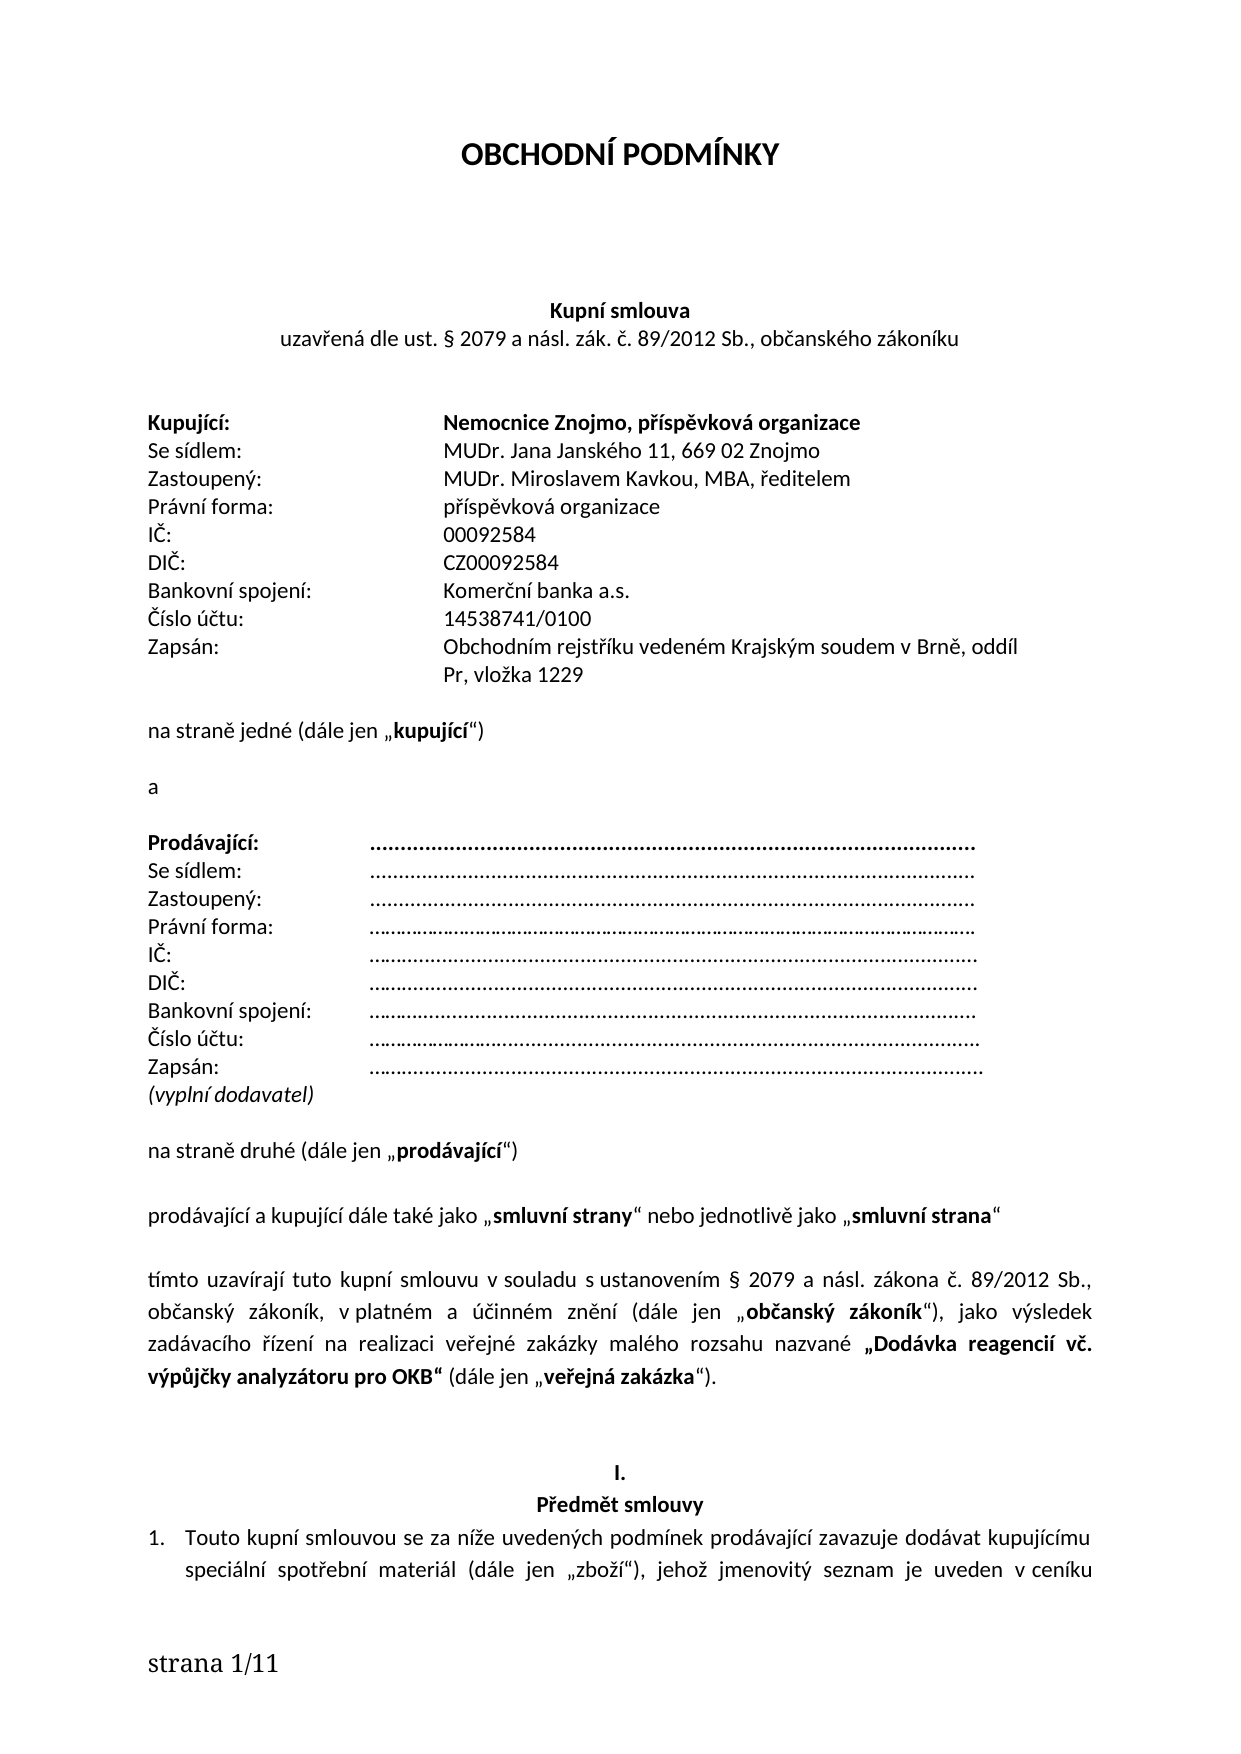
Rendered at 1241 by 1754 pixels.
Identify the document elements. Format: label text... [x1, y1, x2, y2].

text Číslo účtu: …………………….................................................................................... [148, 1024, 1092, 1052]
text Zastoupený: ......................................................................................................... [148, 884, 1092, 912]
text Se sídlem: ......................................................................................................... [148, 856, 1092, 884]
text Se sídlem: MUDr. Jana Janského 11, 669 02 Znojmo [148, 436, 1092, 464]
text Zapsán: ……..................................................................................................... [148, 1052, 1092, 1080]
text I. [148, 1458, 1092, 1486]
text tímto uzavírají tuto kupní smlouvu v souladu s ustanovením § 2079 a násl. zákona č. 89/2012 Sb., občanský zákoník, v platném a účinném znění (dále jen „občanský zákoník“), jako výsledek zadávacího řízení na realizaci veřejné zakázky malého rozsahu nazvané „Dodávka reagencií vč. výpůjčky analyzátoru pro OKB“ (dále jen „veřejná zakázka“). [148, 1265, 1092, 1390]
text Kupující: Nemocnice Znojmo, příspěvková organizace [148, 408, 1092, 436]
text IČ: 00092584 [148, 520, 1092, 548]
text DIČ: CZ00092584 [148, 548, 1092, 576]
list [148, 1523, 1092, 1583]
text (vyplní dodavatel) [148, 1080, 1092, 1108]
text Právní forma: příspěvková organizace [148, 492, 1092, 520]
text Prodávající: ................................................................................................... [148, 828, 1092, 856]
text Právní forma: ……………………………………………………………………………………………………. [148, 912, 1092, 940]
text Číslo účtu: 14538741/0100 [148, 604, 1092, 632]
text Zastoupený: MUDr. Miroslavem Kavkou, MBA, ředitelem [148, 464, 1092, 492]
text na straně druhé (dále jen „prodávající“) [148, 1136, 1092, 1164]
text na straně jedné (dále jen „kupující“) [148, 716, 1092, 744]
text uzavřená dle ust. § 2079 a násl. zák. č. 89/2012 Sb., občanského zákoníku [148, 324, 1092, 352]
text Bankovní spojení: ………................................................................................................. [148, 996, 1092, 1024]
text IČ: …….................................................................................................... [148, 940, 1092, 968]
text Předmět smlouvy [148, 1491, 1092, 1518]
text Bankovní spojení: Komerční banka a.s. [148, 576, 1092, 604]
text Kupní smlouva [148, 296, 1092, 324]
text prodávající a kupující dále také jako „smluvní strany“ nebo jednotlivě jako „smluvní strana“ [148, 1201, 1092, 1229]
text OBCHODNÍ PODMÍNKY [148, 133, 1092, 174]
text Zapsán: Obchodním rejstříku vedeném Krajským soudem v Brně, oddíl Pr, vložka 1229 [148, 632, 1092, 688]
text DIČ: …….................................................................................................... [148, 968, 1092, 996]
text a [148, 772, 1092, 800]
